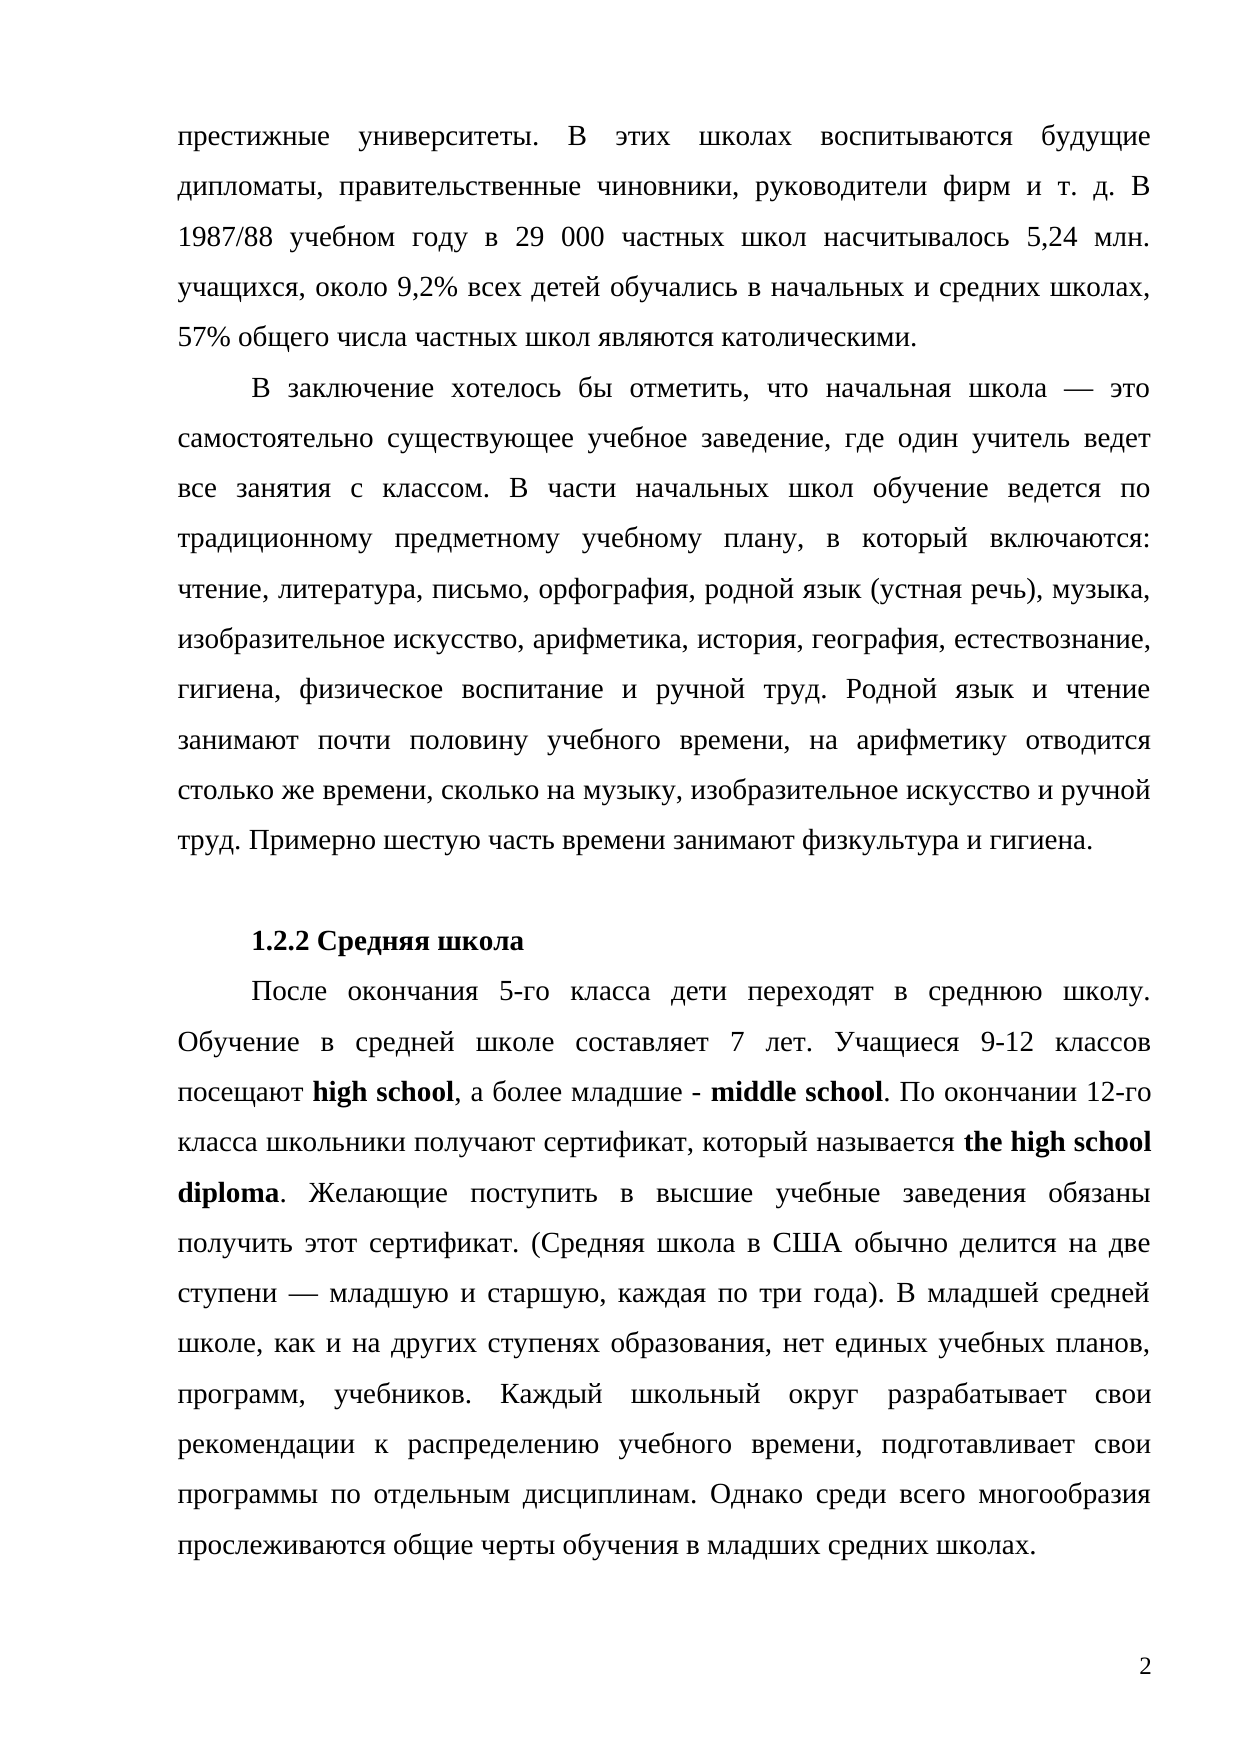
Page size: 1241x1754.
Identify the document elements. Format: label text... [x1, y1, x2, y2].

text В заключение хотелось бы отметить, что начальная школа — это самостоятельно существующее учебное заведение, где один учитель ведет все занятия с классом. В части начальных школ обучение ведется по традиционному предметному учебному плану, в который включаются: чтение, литература, письмо, орфография, родной язык (устная речь), музыка, изобразительное искусство, арифметика, история, география, естествознание, гигиена, физическое воспитание и ручной труд. Родной язык и чтение занимают почти половину учебного времени, на арифметику отводится столько же времени, сколько на музыку, изобразительное искусство и ручной труд. Примерно шестую часть времени занимают физкультура и гигиена. [177, 370, 1152, 856]
subtitle 1.2.2 Средняя школа [177, 923, 1152, 957]
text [177, 118, 1152, 353]
text После окончания 5-го класса дети переходят в среднюю школу. Обучение в средней школе составляет 7 лет. Учащиеся 9-12 классов посещают high school, а более младшие - middle school. По окончании 12-го класса школьники получают сертификат, который называется the high school diploma. Желающие поступить в высшие учебные заведения обязаны получить этот сертификат. (Средняя школа в США обычно делится на две ступени — младшую и старшую, каждая по три года). В младшей средней школе, как и на других ступенях образования, нет единых учебных планов, программ, учебников. Каждый школьный округ разрабатывает свои рекомендации к распределению учебного времени, подготавливает свои программы по отдельным дисциплинам. Однако среди всего многообразия прослеживаются общие черты обучения в младших средних школах. [177, 973, 1152, 1560]
